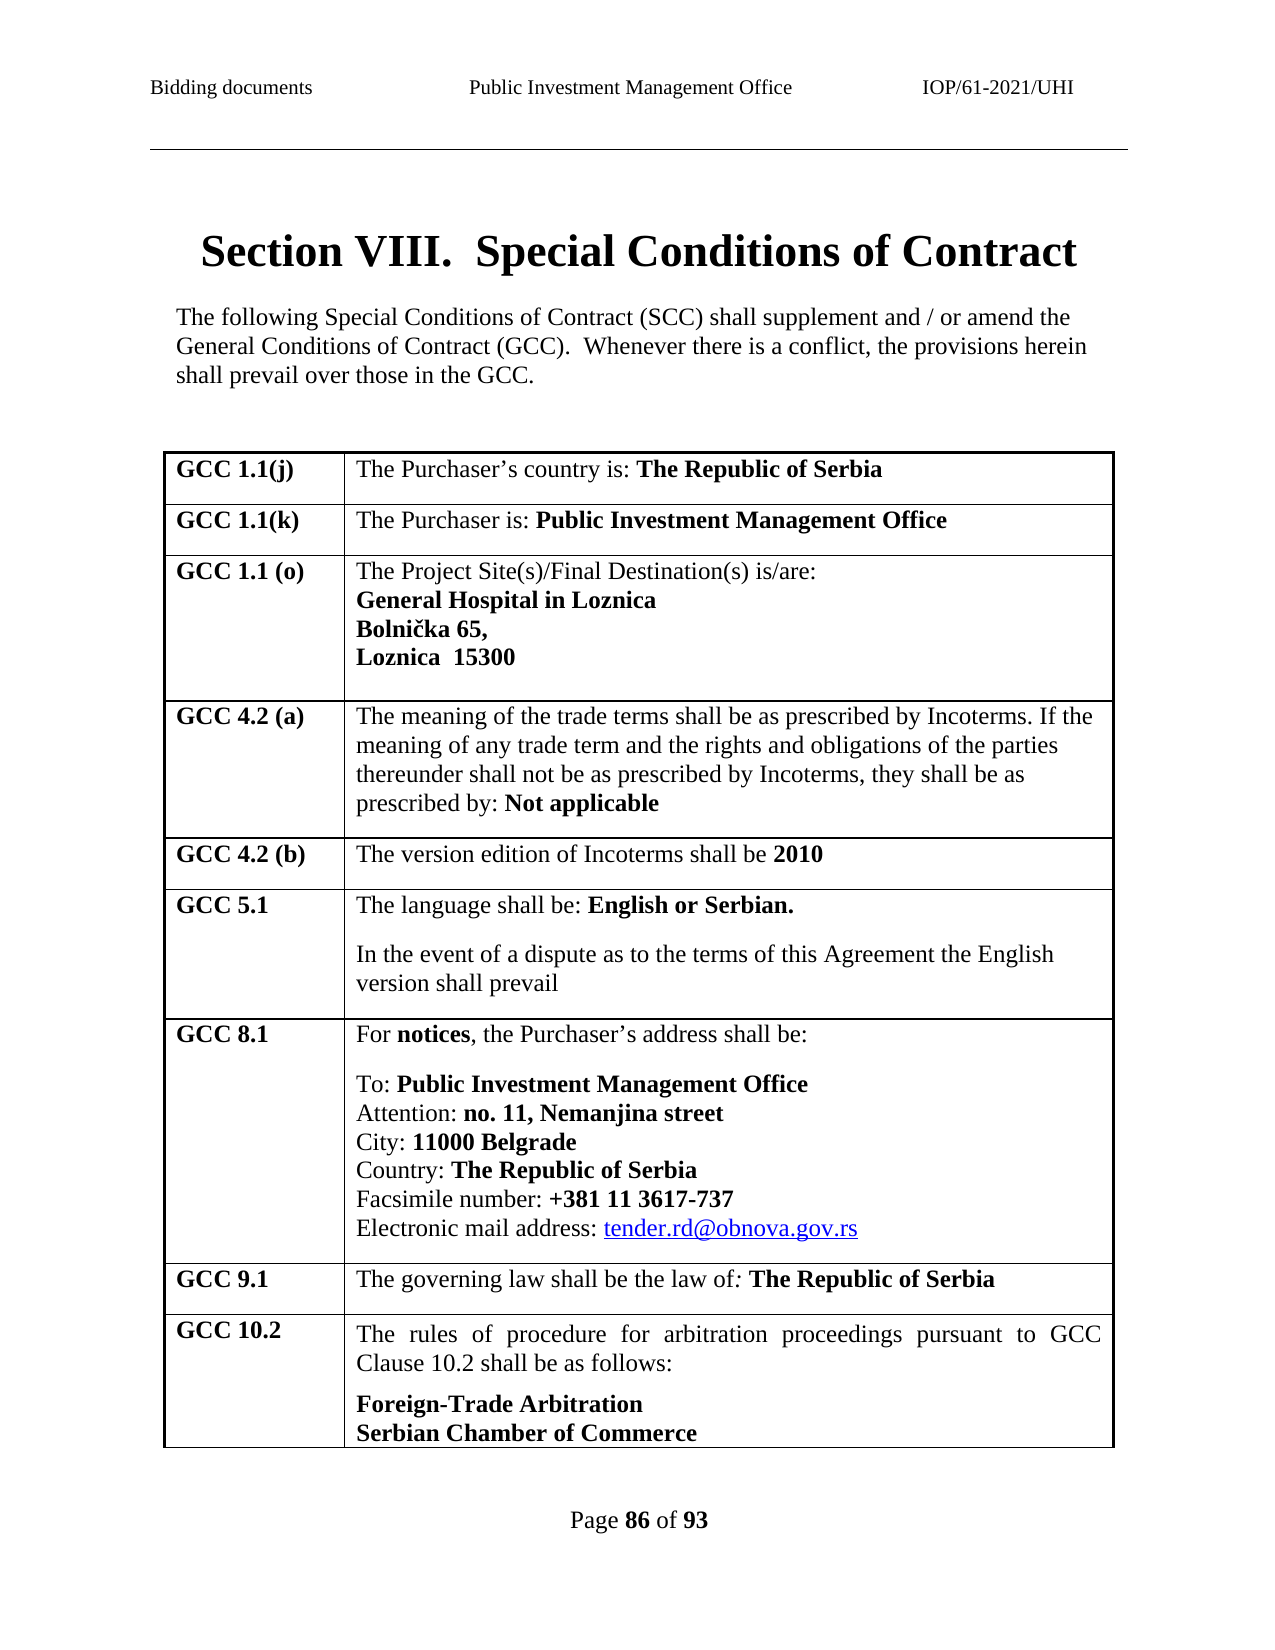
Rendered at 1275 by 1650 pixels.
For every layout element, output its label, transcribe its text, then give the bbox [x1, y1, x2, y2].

table_cell The Purchaser is: Public Investment Management Office [345, 505, 1112, 554]
table_cell GCC 10.2 [166, 1315, 344, 1447]
table_header Section VIII. Special Conditions of Contract [165, 219, 1113, 302]
table_cell The meaning of the trade terms shall be as prescribed by Incoterms. If the meaning of any trade term and the rights and obligations of the parties thereunder shall not be as prescribed by Incoterms, they shall be as prescribed by: Not applicable [345, 702, 1112, 837]
table_cell The Purchaser’s country is: The Republic of Serbia [345, 454, 1112, 503]
table_cell The version edition of Incoterms shall be 2010 [345, 839, 1112, 888]
table_cell The Project Site(s)/Final Destination(s) is/are: General Hospital in Loznica Bolnička 65, Loznica 15300 [345, 556, 1112, 700]
table_cell GCC 4.2 (a) [166, 702, 344, 837]
table_cell For notices, the Purchaser’s address shall be: To: Public Investment Management Office Attention: no. 11, Nemanjina street City: 11000 Belgrade Country: The Republic of Serbia Facsimile number: +381 11 3617-737 Electronic mail address: tender.rd@obnova.gov.rs [345, 1020, 1112, 1262]
table_cell GCC 1.1 (o) [166, 556, 344, 700]
table_cell GCC 1.1(j) [166, 454, 344, 503]
table_cell The governing law shall be the law of: The Republic of Serbia [345, 1264, 1112, 1313]
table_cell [345, 1315, 1112, 1447]
table_cell The language shall be: English or Serbian. In the event of a dispute as to the terms of this Agreement the English version shall prevail [345, 890, 1112, 1018]
table_cell GCC 8.1 [166, 1020, 344, 1262]
table_cell The following Special Conditions of Contract (SCC) shall supplement and / or amend the General Conditions of Contract (GCC). Whenever there is a conflict, the provisions herein shall prevail over those in the GCC. [165, 303, 1113, 451]
table_cell GCC 9.1 [166, 1264, 344, 1313]
table_cell GCC 4.2 (b) [166, 839, 344, 888]
table_cell GCC 5.1 [166, 890, 344, 1018]
table_cell GCC 1.1(k) [166, 505, 344, 554]
